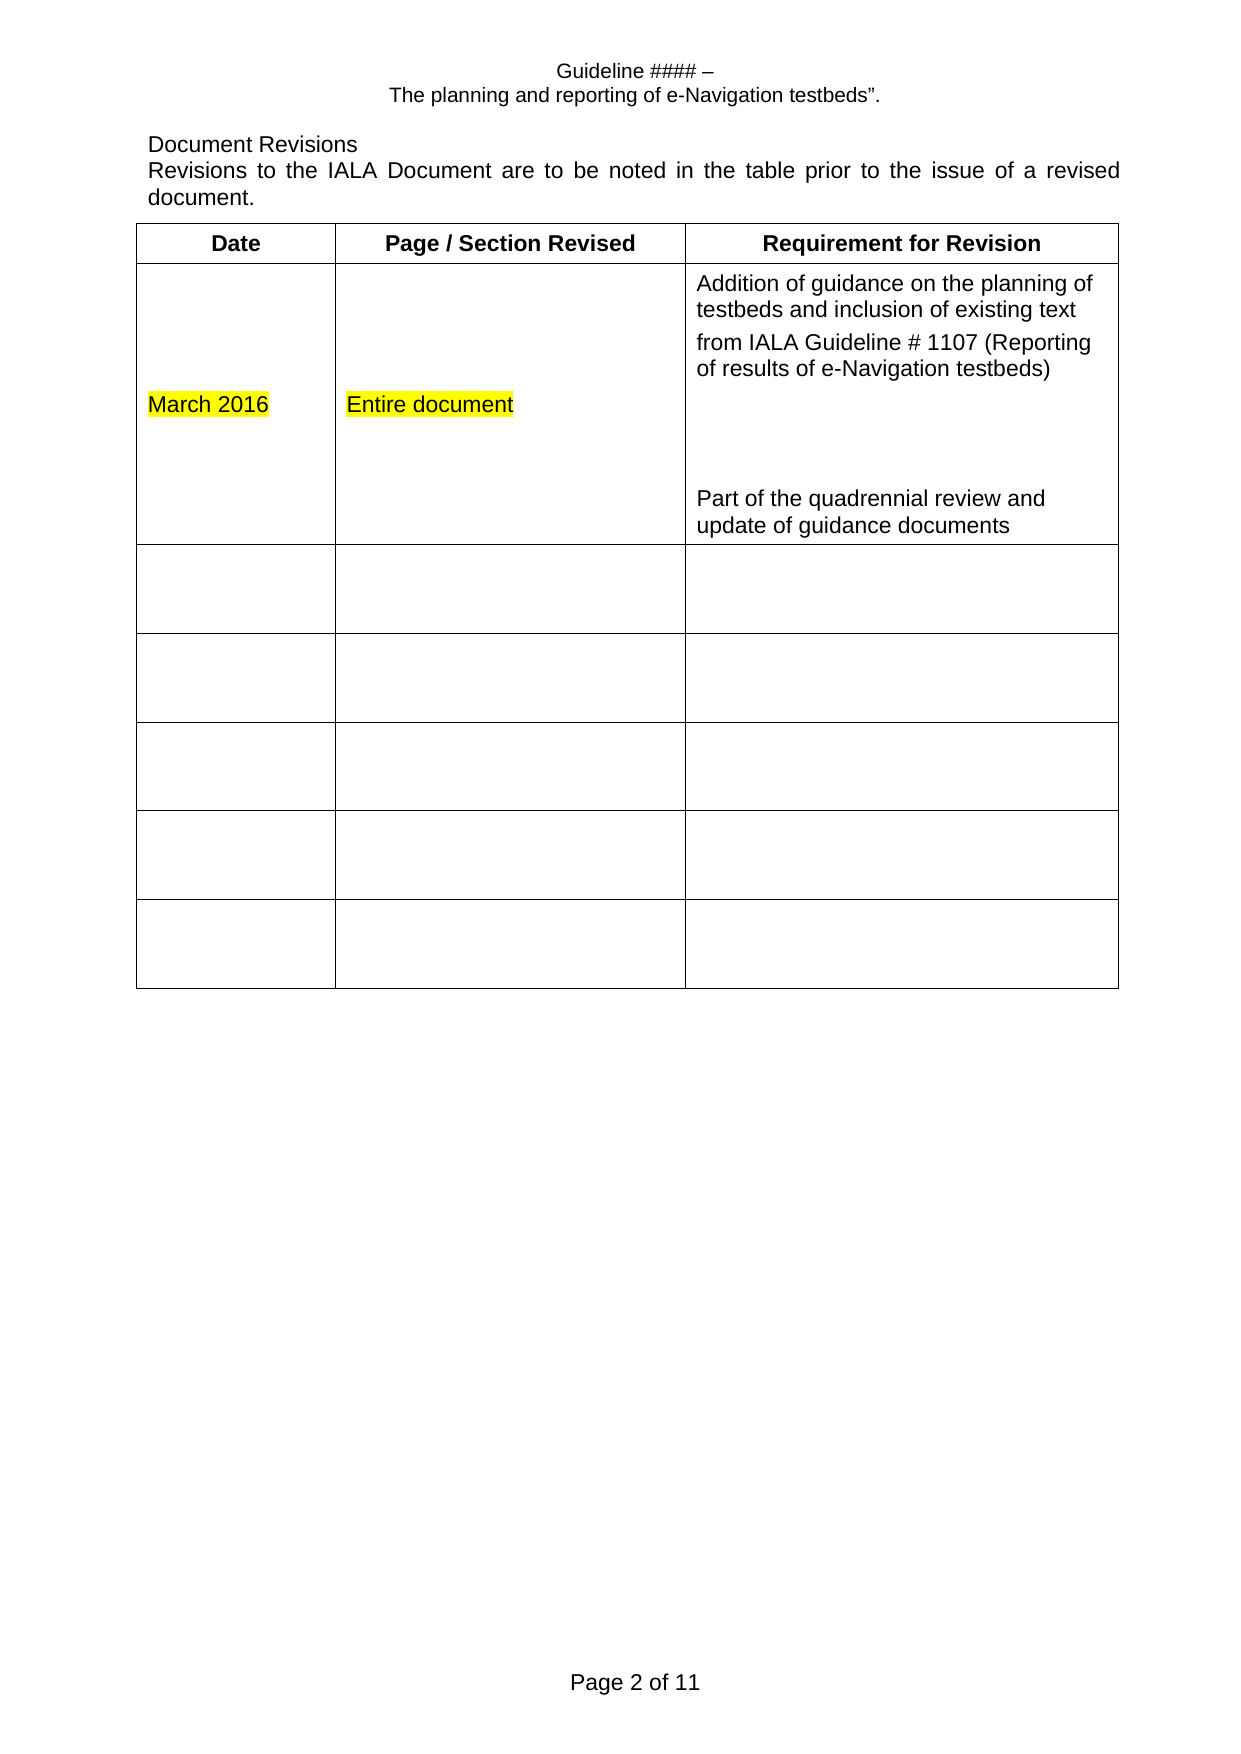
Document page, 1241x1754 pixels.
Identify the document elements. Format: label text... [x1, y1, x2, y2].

table_cell [686, 545, 1118, 633]
table_cell [686, 811, 1118, 899]
table_cell [336, 723, 685, 810]
table_cell [686, 634, 1118, 722]
table_cell [137, 811, 335, 899]
table_cell [137, 900, 335, 988]
table_cell Addition of guidance on the planning of testbeds and inclusion of existing text from IALA Guideline # 1107 (Reporting of results of e-Navigation testbeds) Part of the quadrennial review and update of guidance documents [686, 264, 1118, 544]
table_header Requirement for Revision [686, 224, 1118, 262]
text Revisions to the IALA Document are to be noted in the table prior to the issue of a revised document. [148, 157, 1122, 210]
table_cell [137, 634, 335, 722]
table_cell Entire document [336, 264, 685, 544]
table_cell [137, 545, 335, 633]
table_cell [336, 811, 685, 899]
table_header Page / Section Revised [336, 224, 685, 262]
table_cell [686, 900, 1118, 988]
title Document Revisions [148, 131, 1122, 157]
table_cell [336, 545, 685, 633]
table_cell [686, 723, 1118, 810]
table_cell [336, 634, 685, 722]
table_cell [336, 900, 685, 988]
table_header Date [137, 224, 335, 262]
table_cell March 2016 [137, 264, 335, 544]
table_cell [137, 723, 335, 810]
